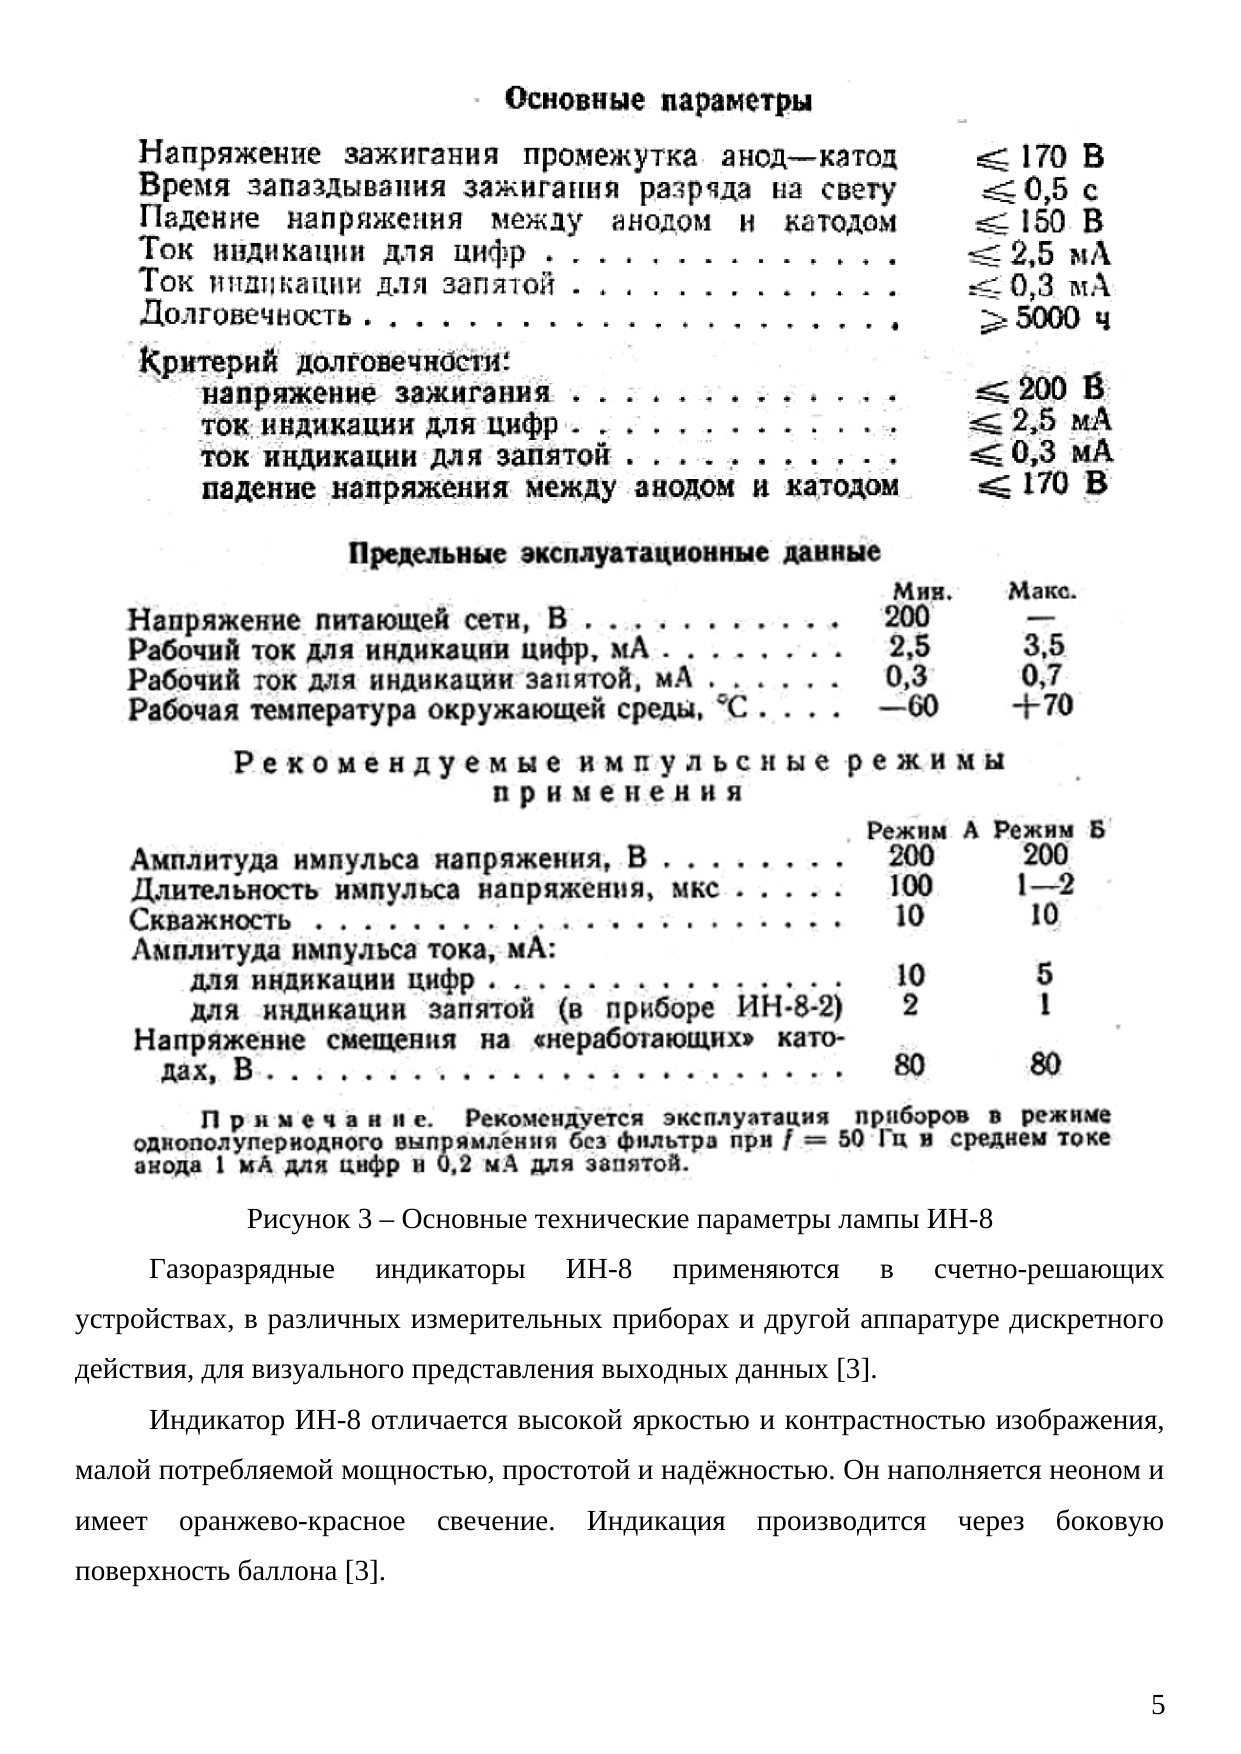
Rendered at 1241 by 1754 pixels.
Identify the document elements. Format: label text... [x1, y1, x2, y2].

text Индикатор ИН-8 отличается высокой яркостью и контрастностью изображения, малой потребляемой мощностью, простотой и надёжностью. Он наполняется неоном и имеет оранжево-красное свечение. Индикация производится через боковую поверхность баллона [3]. [75, 1402, 1165, 1586]
text Рисунок 3 – Основные технические параметры лампы ИН-8 [75, 1201, 1165, 1234]
text Газоразрядные индикаторы ИН-8 применяются в счетно-решающих устройствах, в различных измерительных приборах и другой аппаратуре дискретного действия, для визуального представления выходных данных [3]. [75, 1251, 1165, 1385]
picture [118, 75, 1123, 518]
picture [118, 534, 1123, 1184]
